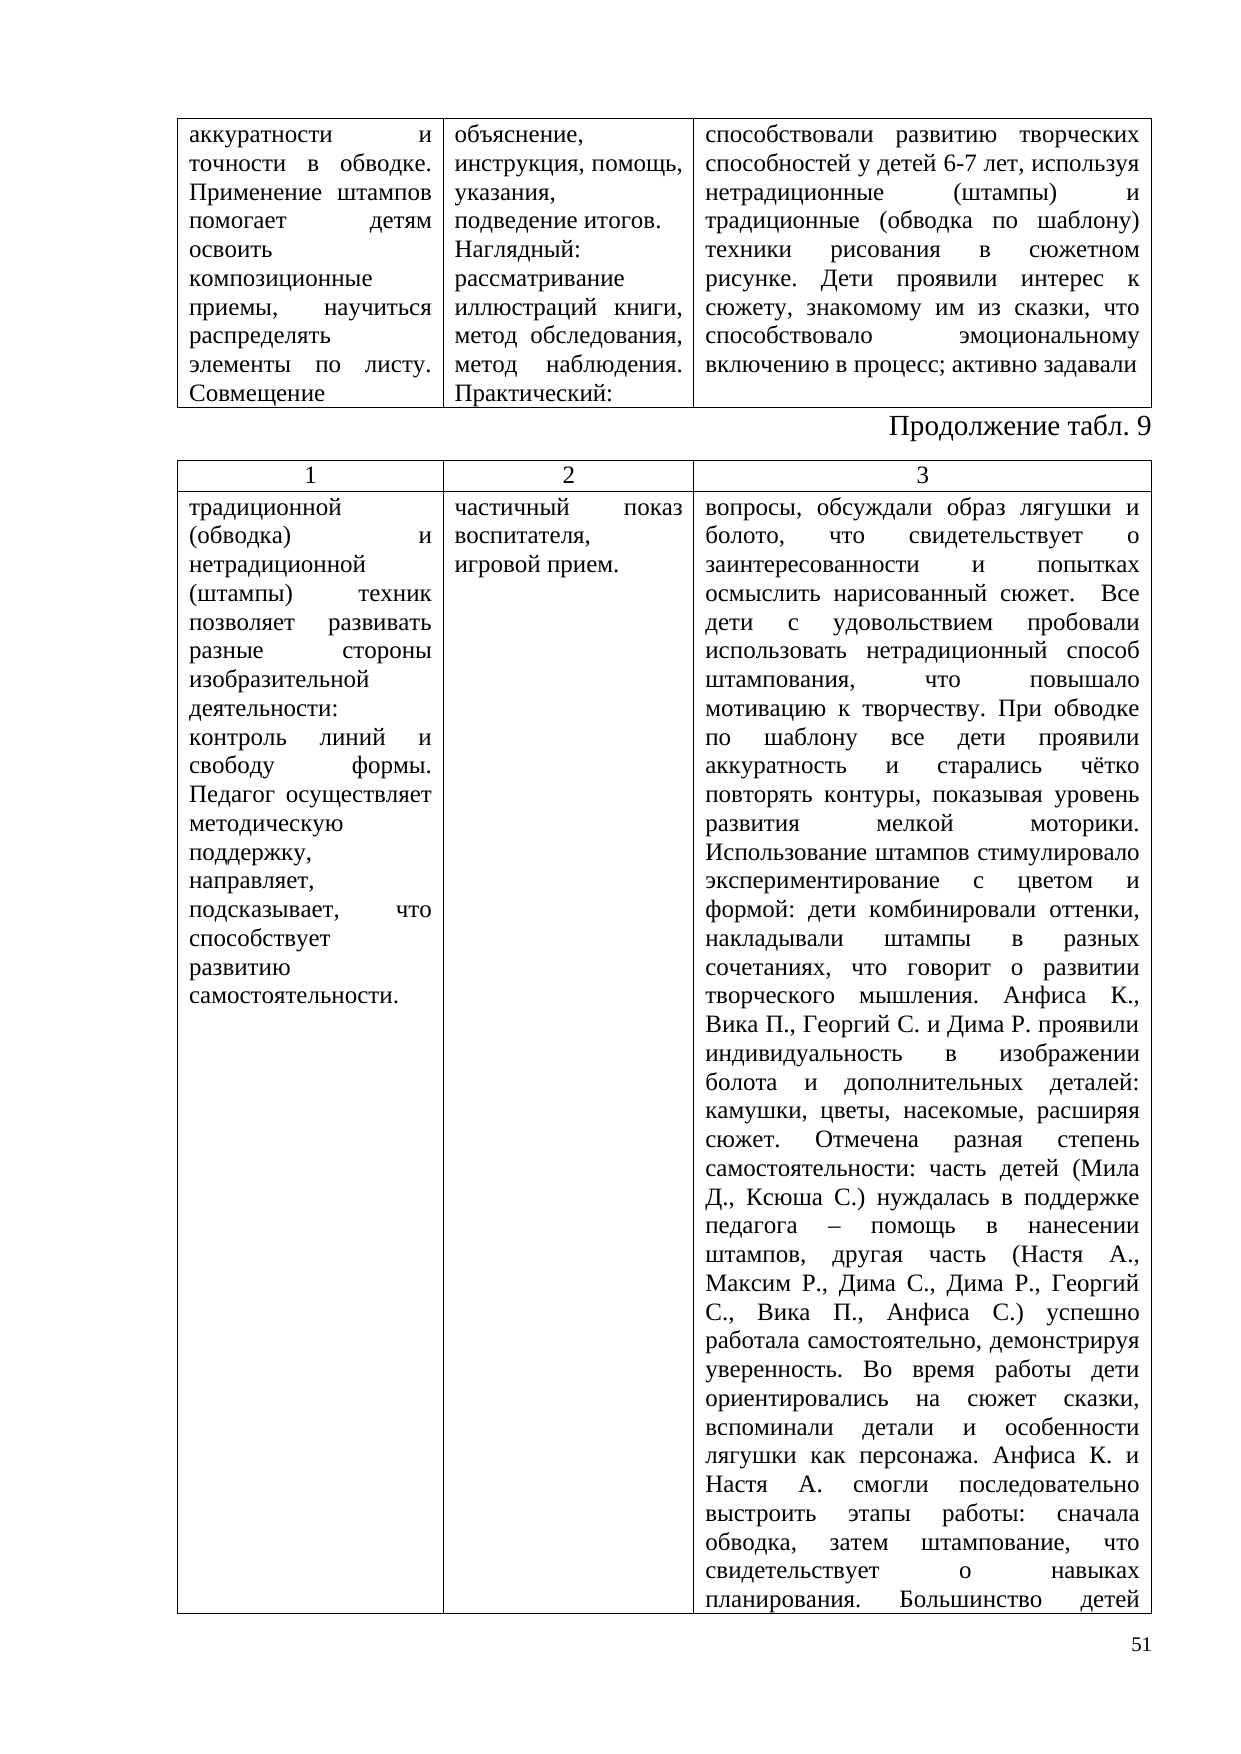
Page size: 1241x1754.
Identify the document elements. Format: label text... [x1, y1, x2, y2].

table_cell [444, 119, 693, 407]
table_header 3 [694, 461, 1151, 491]
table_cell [178, 119, 443, 407]
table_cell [694, 492, 1151, 1613]
table_header 1 [178, 461, 443, 491]
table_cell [694, 119, 1151, 407]
text Продолжение табл. 9 [177, 408, 1152, 441]
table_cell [178, 492, 443, 1613]
table_header 2 [444, 461, 693, 491]
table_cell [444, 492, 693, 1613]
